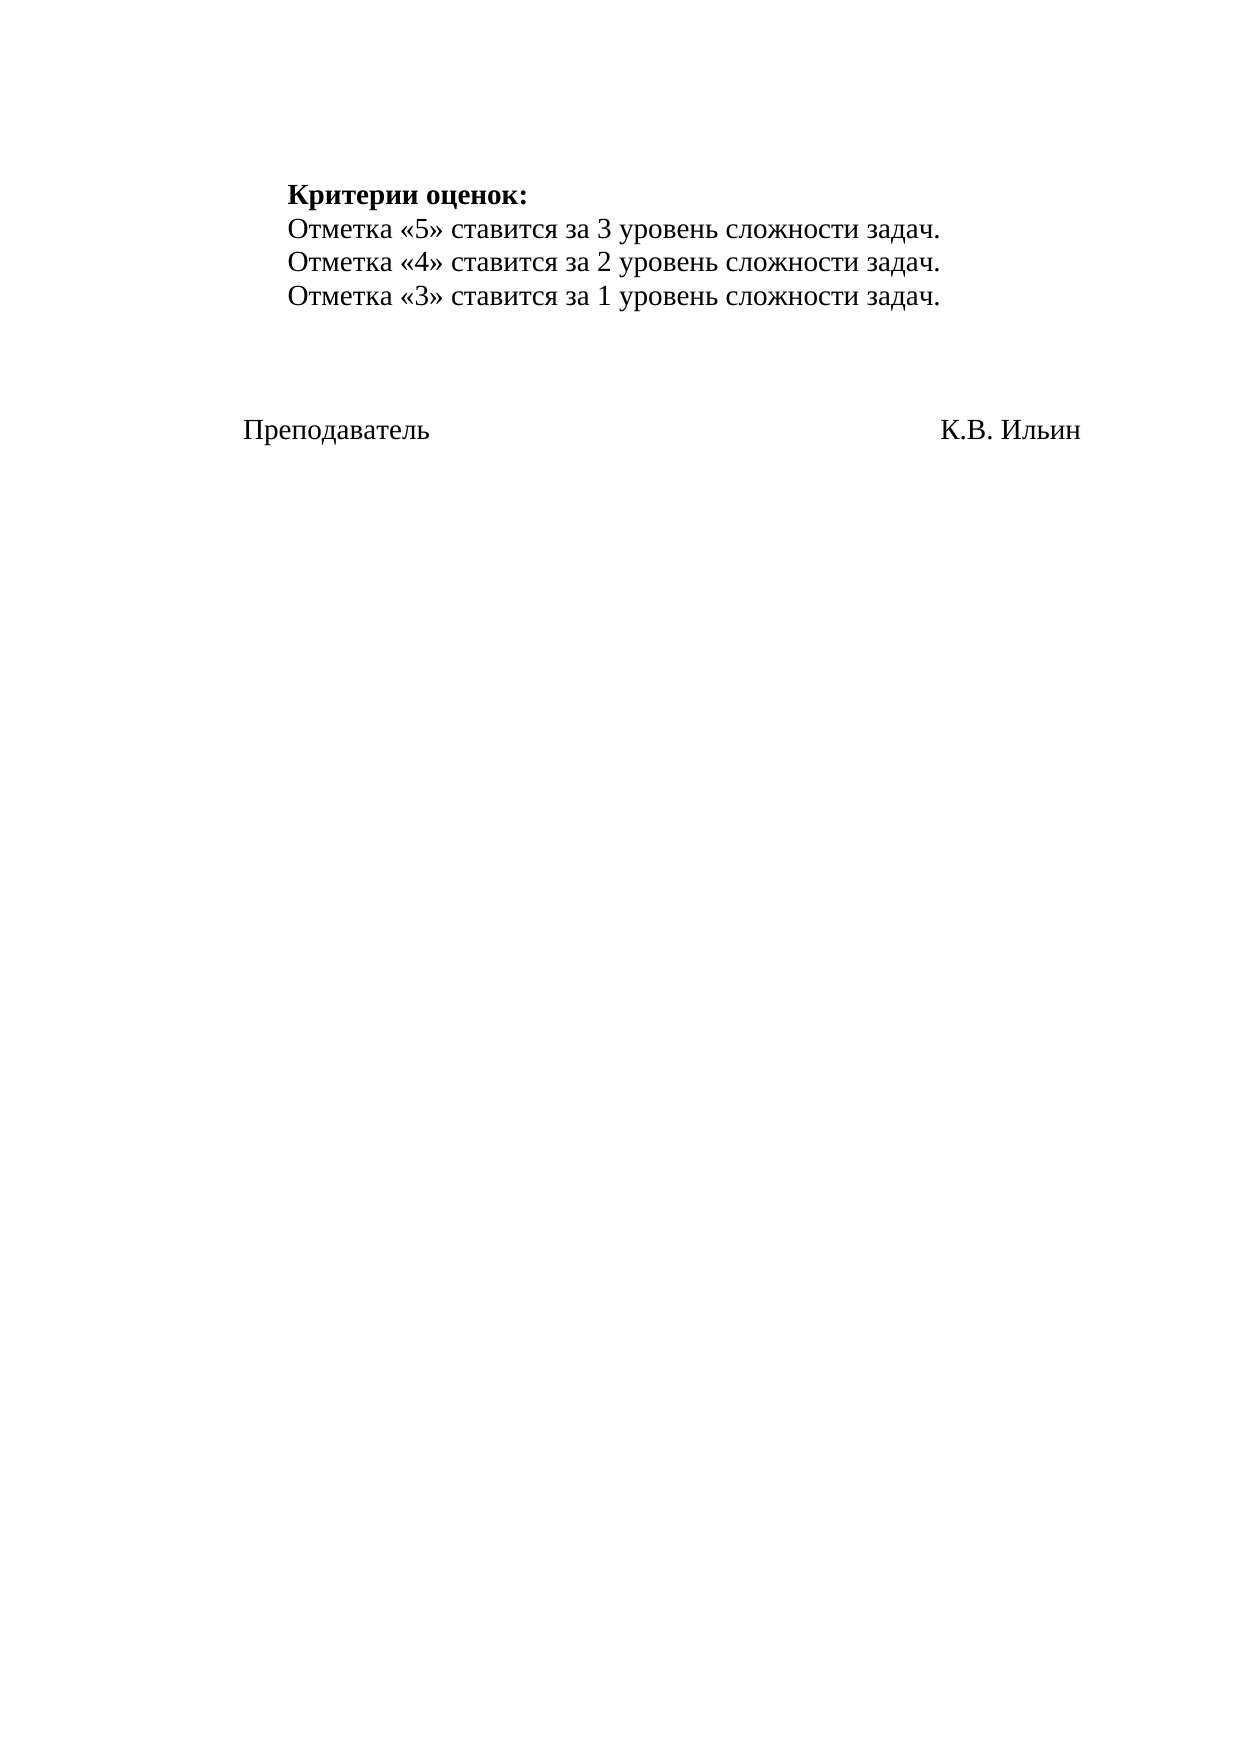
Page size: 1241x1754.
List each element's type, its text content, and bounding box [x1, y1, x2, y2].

text Критерии оценок: [177, 177, 1152, 211]
text Отметка «3» ставится за 1 уровень сложности задач. [177, 278, 1152, 312]
text Преподаватель К.В. Ильин [177, 412, 1152, 446]
text Отметка «4» ставится за 2 уровень сложности задач. [177, 244, 1152, 278]
text Отметка «5» ставится за 3 уровень сложности задач. [177, 211, 1152, 244]
